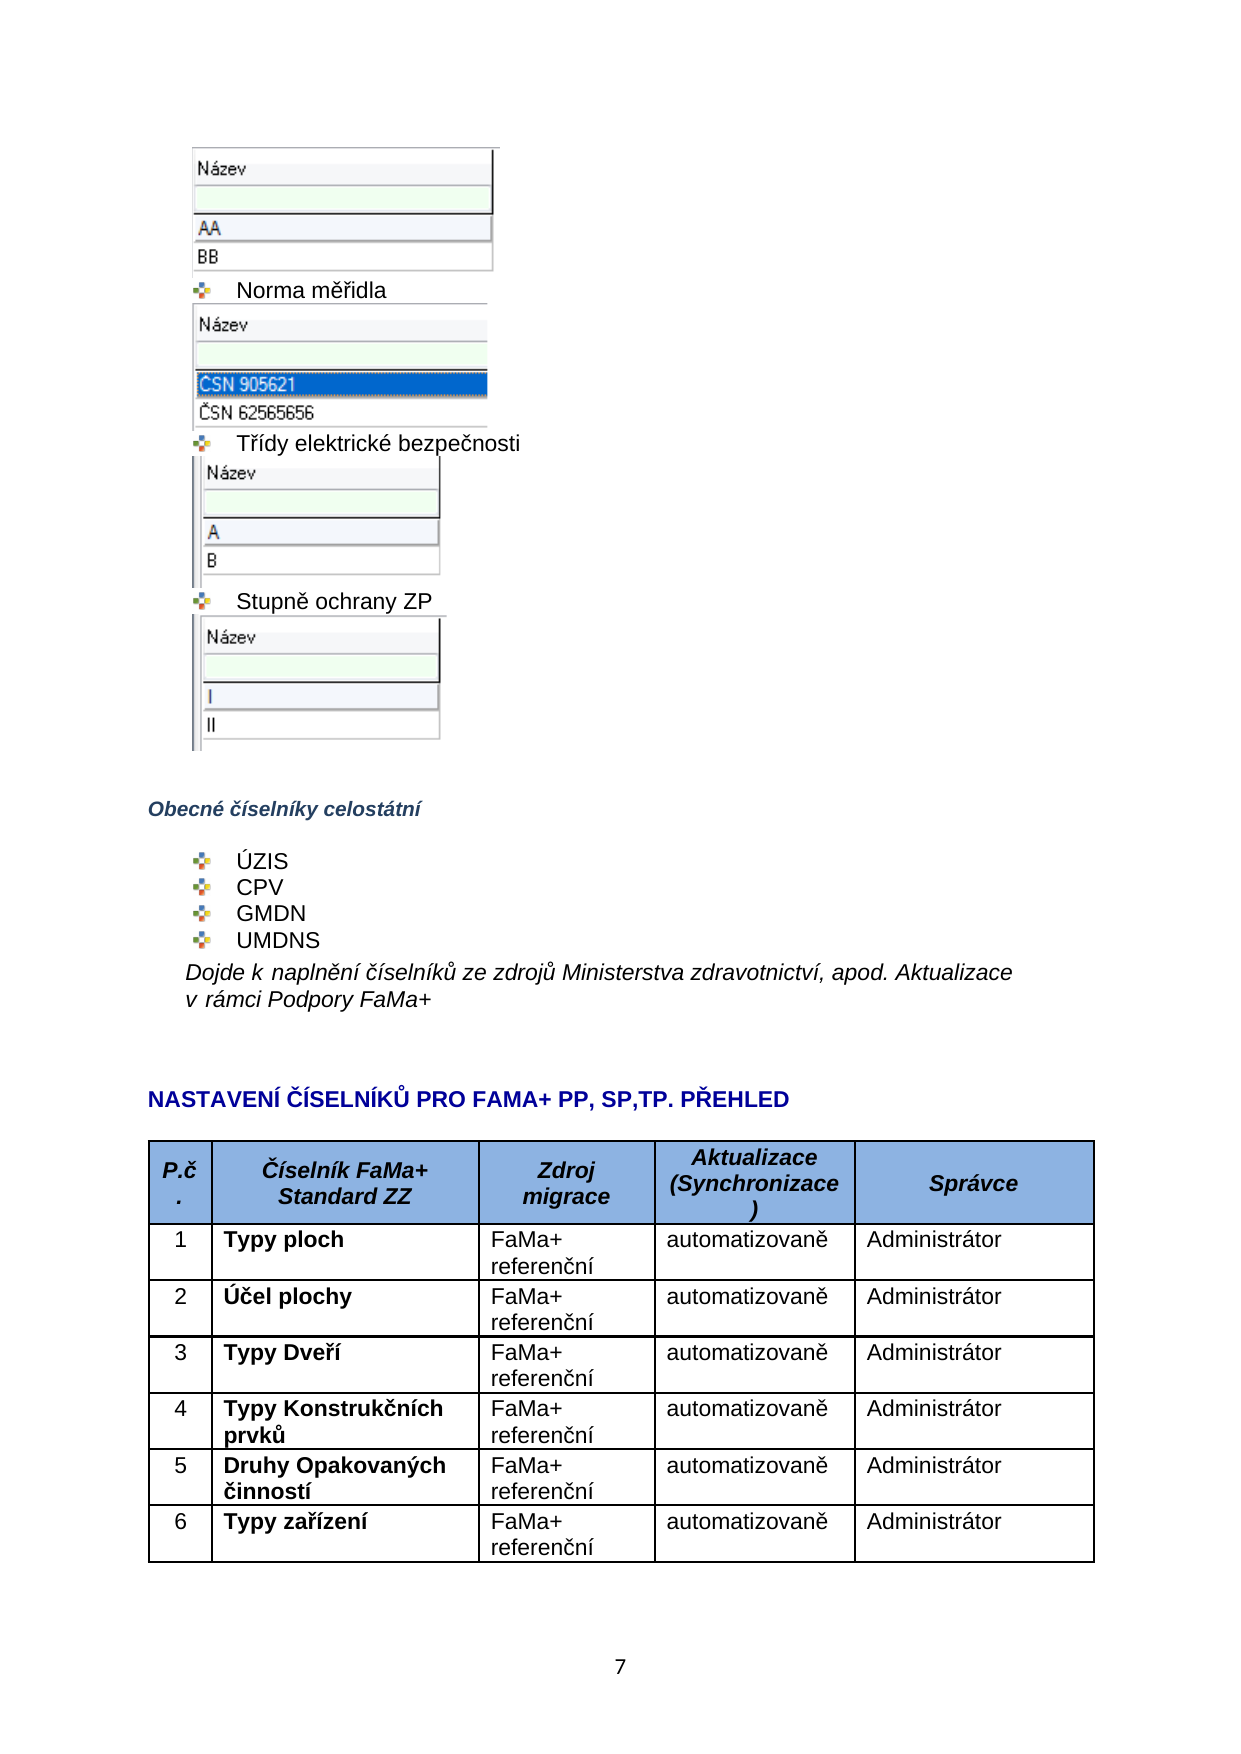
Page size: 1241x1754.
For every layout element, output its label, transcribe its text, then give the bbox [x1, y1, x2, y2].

table_header Aktualizace (Synchronizace) [656, 1142, 854, 1223]
picture [193, 878, 211, 896]
picture [193, 931, 211, 949]
table_cell Druhy Opakovaných činností [213, 1450, 478, 1504]
table_cell FaMa+ referenční [480, 1450, 654, 1504]
list Třídy elektrické bezpečnosti [192, 430, 1093, 457]
list Norma měřidla [192, 277, 1093, 304]
table_cell automatizovaně [656, 1450, 854, 1504]
table_cell 2 [150, 1281, 211, 1335]
list ÚZIS [192, 848, 1093, 874]
table_cell Administrátor [856, 1394, 1093, 1448]
table_cell Administrátor [856, 1506, 1093, 1561]
table_cell automatizovaně [656, 1225, 854, 1279]
table_header Zdroj migrace [480, 1142, 654, 1223]
list UMDNS [192, 927, 1093, 953]
table_cell Administrátor [856, 1225, 1093, 1279]
list CPV [192, 874, 1093, 900]
table_cell automatizovaně [656, 1281, 854, 1335]
picture [193, 435, 211, 452]
table_cell FaMa+ referenční [480, 1394, 654, 1448]
table_cell Účel plochy [213, 1281, 478, 1335]
table_cell FaMa+ referenční [480, 1281, 654, 1335]
table_cell 3 [150, 1338, 211, 1392]
picture [193, 592, 211, 610]
table_cell FaMa+ referenční [480, 1338, 654, 1392]
table_header Číselník FaMa+ Standard ZZ [213, 1142, 478, 1223]
picture [193, 852, 211, 870]
picture [192, 303, 488, 431]
picture [193, 905, 211, 922]
table_cell automatizovaně [656, 1394, 854, 1448]
list GMDN [192, 900, 1093, 927]
table_cell Administrátor [856, 1338, 1093, 1392]
picture [193, 282, 211, 299]
table_cell 1 [150, 1225, 211, 1279]
text Dojde k naplnění číselníků ze zdrojů Ministerstva zdravotnictví, apod. Aktualizace v rámci Podpory FaMa+ [185, 959, 1093, 1012]
table_cell FaMa+ referenční [480, 1506, 654, 1561]
table_cell 4 [150, 1394, 211, 1448]
table_cell automatizovaně [656, 1506, 854, 1561]
list Stupně ochrany ZP [192, 588, 1093, 614]
table_cell Administrátor [856, 1281, 1093, 1335]
picture [192, 147, 500, 278]
picture [192, 456, 441, 588]
table_cell Typy zařízení [213, 1506, 478, 1561]
table_cell Typy ploch [213, 1225, 478, 1279]
table_cell Typy Konstrukčních prvků [213, 1394, 478, 1448]
table_cell Administrátor [856, 1450, 1093, 1504]
table_cell 6 [150, 1506, 211, 1561]
list Nastavení číselníků pro FaMa+ PP, SP,TP. Přehled [148, 1086, 1093, 1112]
picture [192, 614, 447, 751]
table_cell 5 [150, 1450, 211, 1504]
list Obecné číselníky celostátní [148, 797, 1093, 821]
table_cell FaMa+ referenční [480, 1225, 654, 1279]
table_header Správce [856, 1142, 1093, 1223]
table_cell automatizovaně [656, 1338, 854, 1392]
table_header P.č. [150, 1142, 211, 1223]
table_cell Typy Dveří [213, 1338, 478, 1392]
